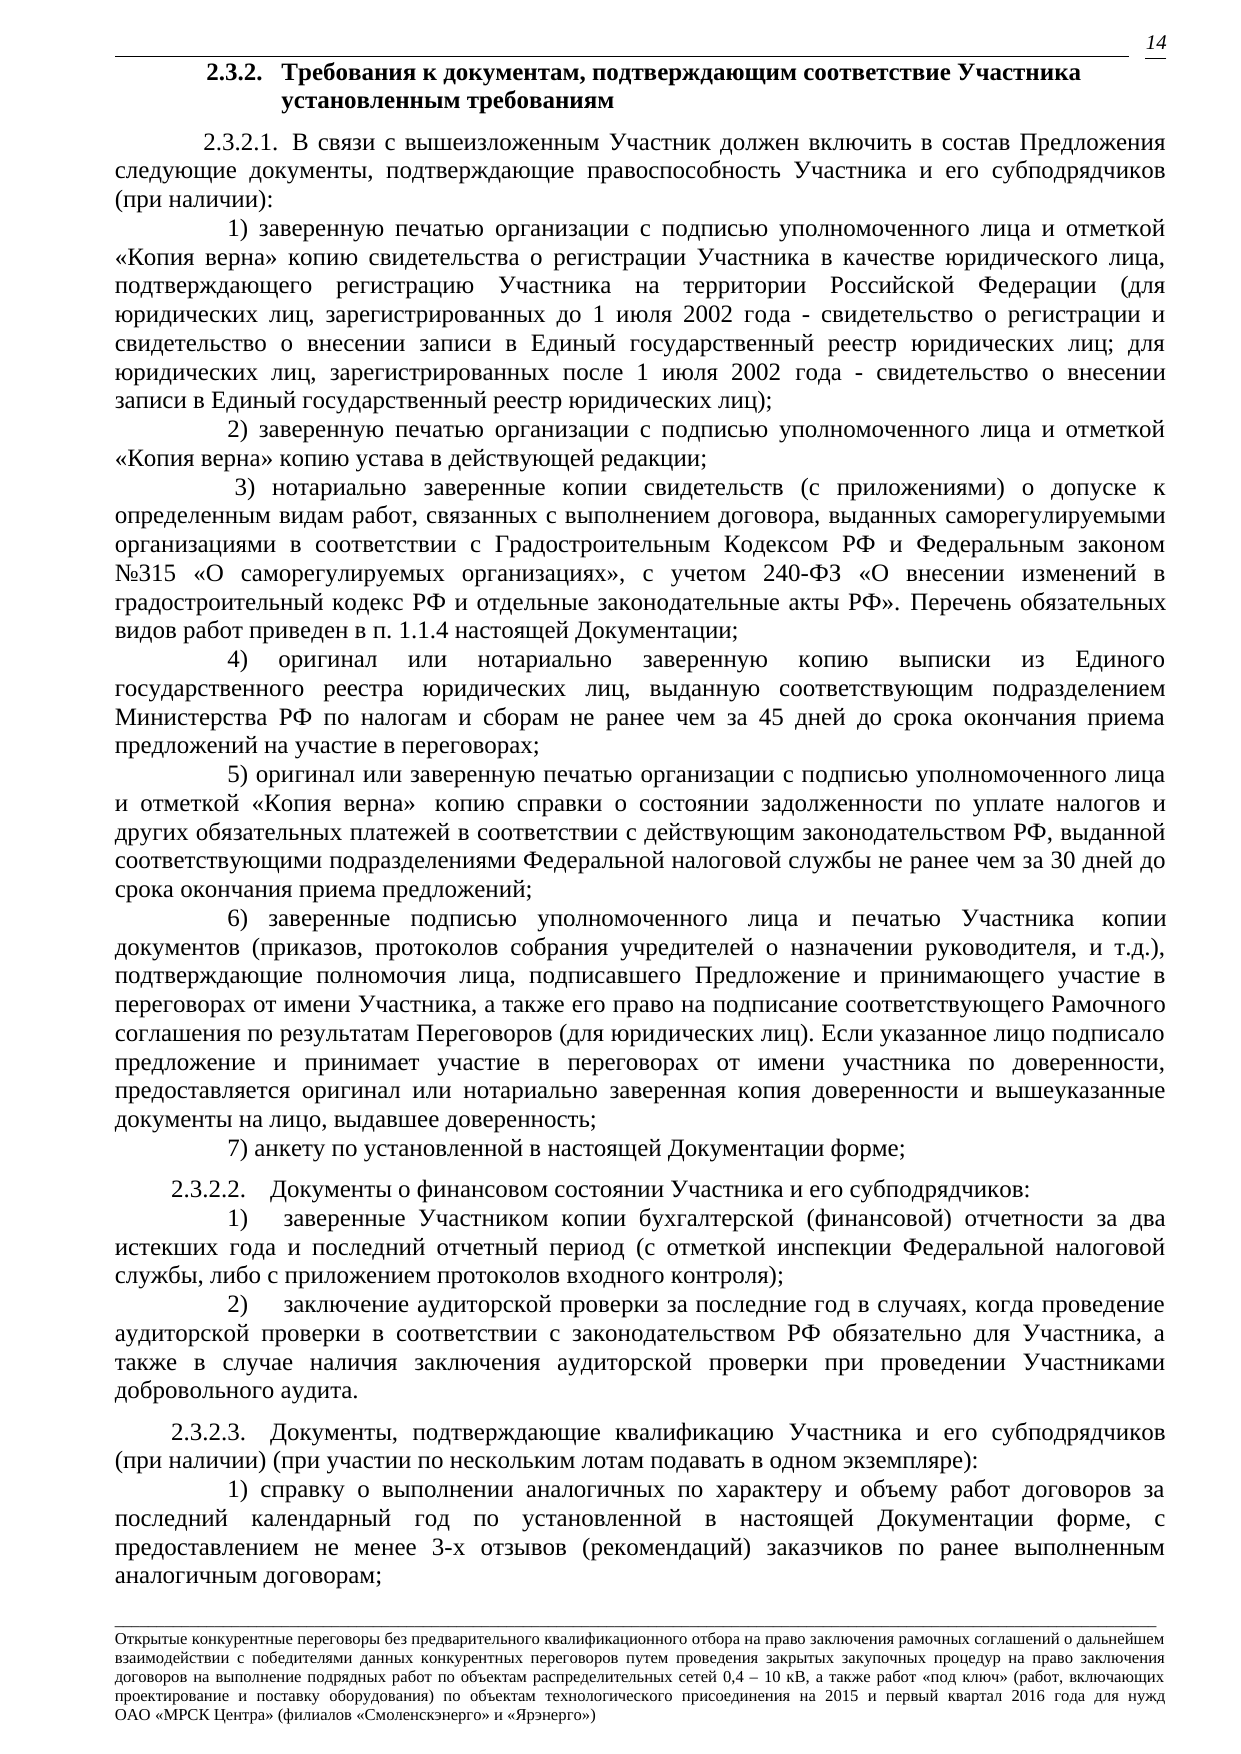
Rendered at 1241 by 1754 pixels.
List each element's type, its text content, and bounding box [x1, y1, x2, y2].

text 1) справку о выполнении аналогичных по характеру и объему работ договоров за последний календарный год по установленной в настоящей Документации форме, с предоставлением не менее 3-х отзывов (рекомендаций) заказчиков по ранее выполненным аналогичным договорам; [114, 1474, 1166, 1589]
list Документы, подтверждающие квалификацию Участника и его субподрядчиков (при наличии) (при участии по нескольким лотам подавать в одном экземпляре): [114, 1417, 1166, 1474]
list В связи с вышеизложенным Участник должен включить в состав Предложения следующие документы, подтверждающие правоспособность Участника и его субподрядчиков (при наличии): [114, 127, 1166, 213]
text 7) анкету по установленной в настоящей Документации форме; [114, 1133, 1166, 1162]
text 4) оригинал или нотариально заверенную копию выписки из Единого государственного реестра юридических лиц, выданную соответствующим подразделением Министерства РФ по налогам и сборам не ранее чем за 45 дней до срока окончания приема предложений на участие в переговорах; [114, 644, 1166, 759]
text 5) оригинал или заверенную печатью организации с подписью уполномоченного лица и отметкой «Копия верна» копию справки о состоянии задолженности по уплате налогов и других обязательных платежей в соответствии с действующим законодательством РФ, выданной соответствующими подразделениями Федеральной налоговой службы не ранее чем за 30 дней до срока окончания приема предложений; [114, 759, 1166, 903]
text 3) нотариально заверенные копии свидетельств (с приложениями) о допуске к определенным видам работ, связанных с выполнением договора, выданных саморегулируемыми организациями в соответствии с Градостроительным Кодексом РФ и Федеральным законом №315 «О саморегулируемых организациях», с учетом 240-ФЗ «О внесении изменений в градостроительный кодекс РФ и отдельные законодательные акты РФ». Перечень обязательных видов работ приведен в п. 1.1.4 настоящей Документации; [114, 472, 1166, 644]
text 2) заключение аудиторской проверки за последние год в случаях, когда проведение аудиторской проверки в соответствии с законодательством РФ обязательно для Участника, а также в случае наличия заключения аудиторской проверки при проведении Участниками добровольного аудита. [114, 1289, 1166, 1404]
text 6) заверенные подписью уполномоченного лица и печатью Участника копии документов (приказов, протоколов собрания учредителей о назначении руководителя, и т.д.), подтверждающие полномочия лица, подписавшего Предложение и принимающего участие в переговорах от имени Участника, а также его право на подписание соответствующего Рамочного соглашения по результатам Переговоров (для юридических лиц). Если указанное лицо подписало предложение и принимает участие в переговорах от имени участника по доверенности, предоставляется оригинал или нотариально заверенная копия доверенности и вышеуказанные документы на лицо, выдавшее доверенность; [114, 903, 1166, 1133]
text 2) заверенную печатью организации с подписью уполномоченного лица и отметкой «Копия верна» копию устава в действующей редакции; [114, 414, 1166, 472]
text 1) заверенные Участником копии бухгалтерской (финансовой) отчетности за два истекших года и последний отчетный период (с отметкой инспекции Федеральной налоговой службы, либо с приложением протоколов входного контроля); [114, 1203, 1166, 1289]
subtitle Требования к документам, подтверждающим соответствие Участника установленным требованиям [206, 57, 1166, 114]
list Документы о финансовом состоянии Участника и его субподрядчиков: [114, 1174, 1166, 1203]
text 1) заверенную печатью организации с подписью уполномоченного лица и отметкой «Копия верна» копию свидетельства о регистрации Участника в качестве юридического лица, подтверждающего регистрацию Участника на территории Российской Федерации (для юридических лиц, зарегистрированных до 1 июля 2002 года - свидетельство о регистрации и свидетельство о внесении записи в Единый государственный реестр юридических лиц; для юридических лиц, зарегистрированных после 1 июля 2002 года - свидетельство о внесении записи в Единый государственный реестр юридических лиц); [114, 213, 1166, 414]
